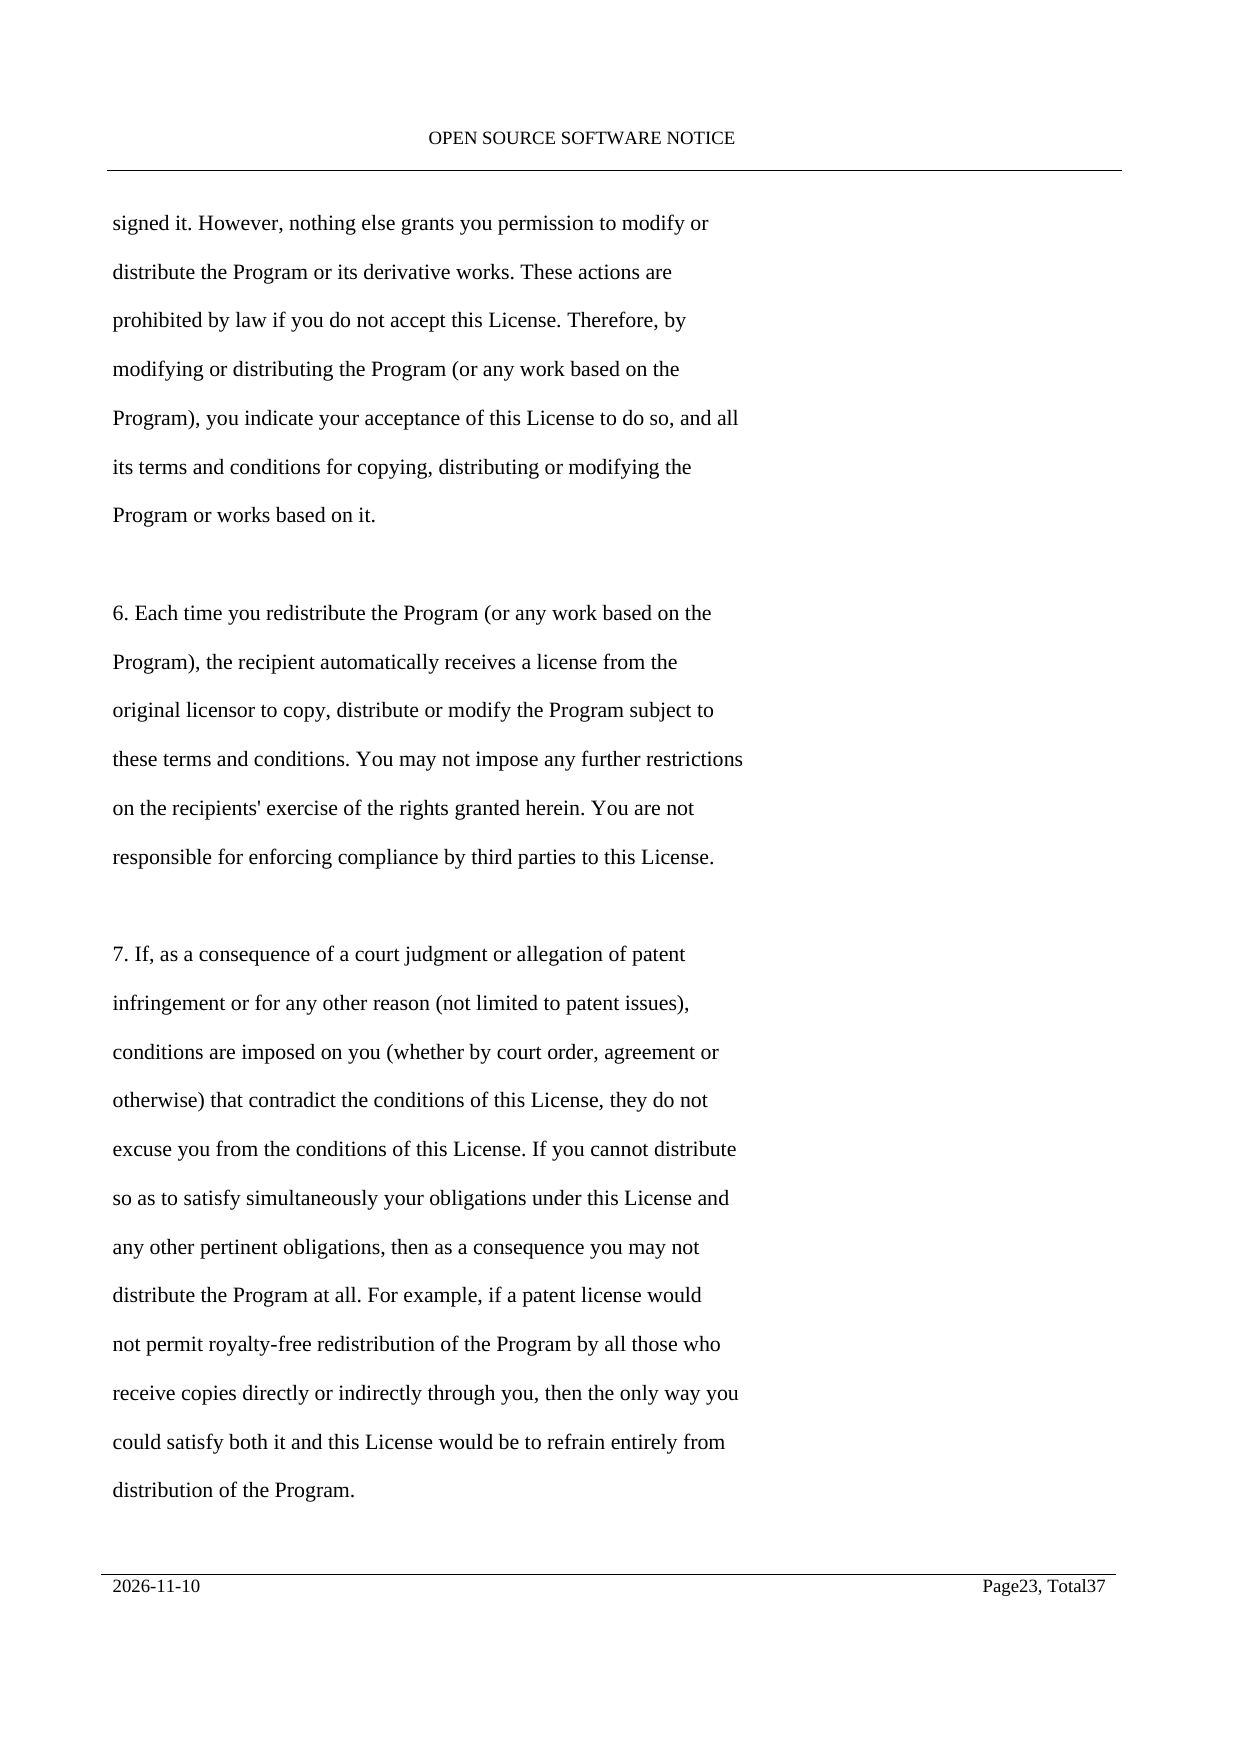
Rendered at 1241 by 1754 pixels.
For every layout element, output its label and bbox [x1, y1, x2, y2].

text [112, 206, 1128, 1506]
